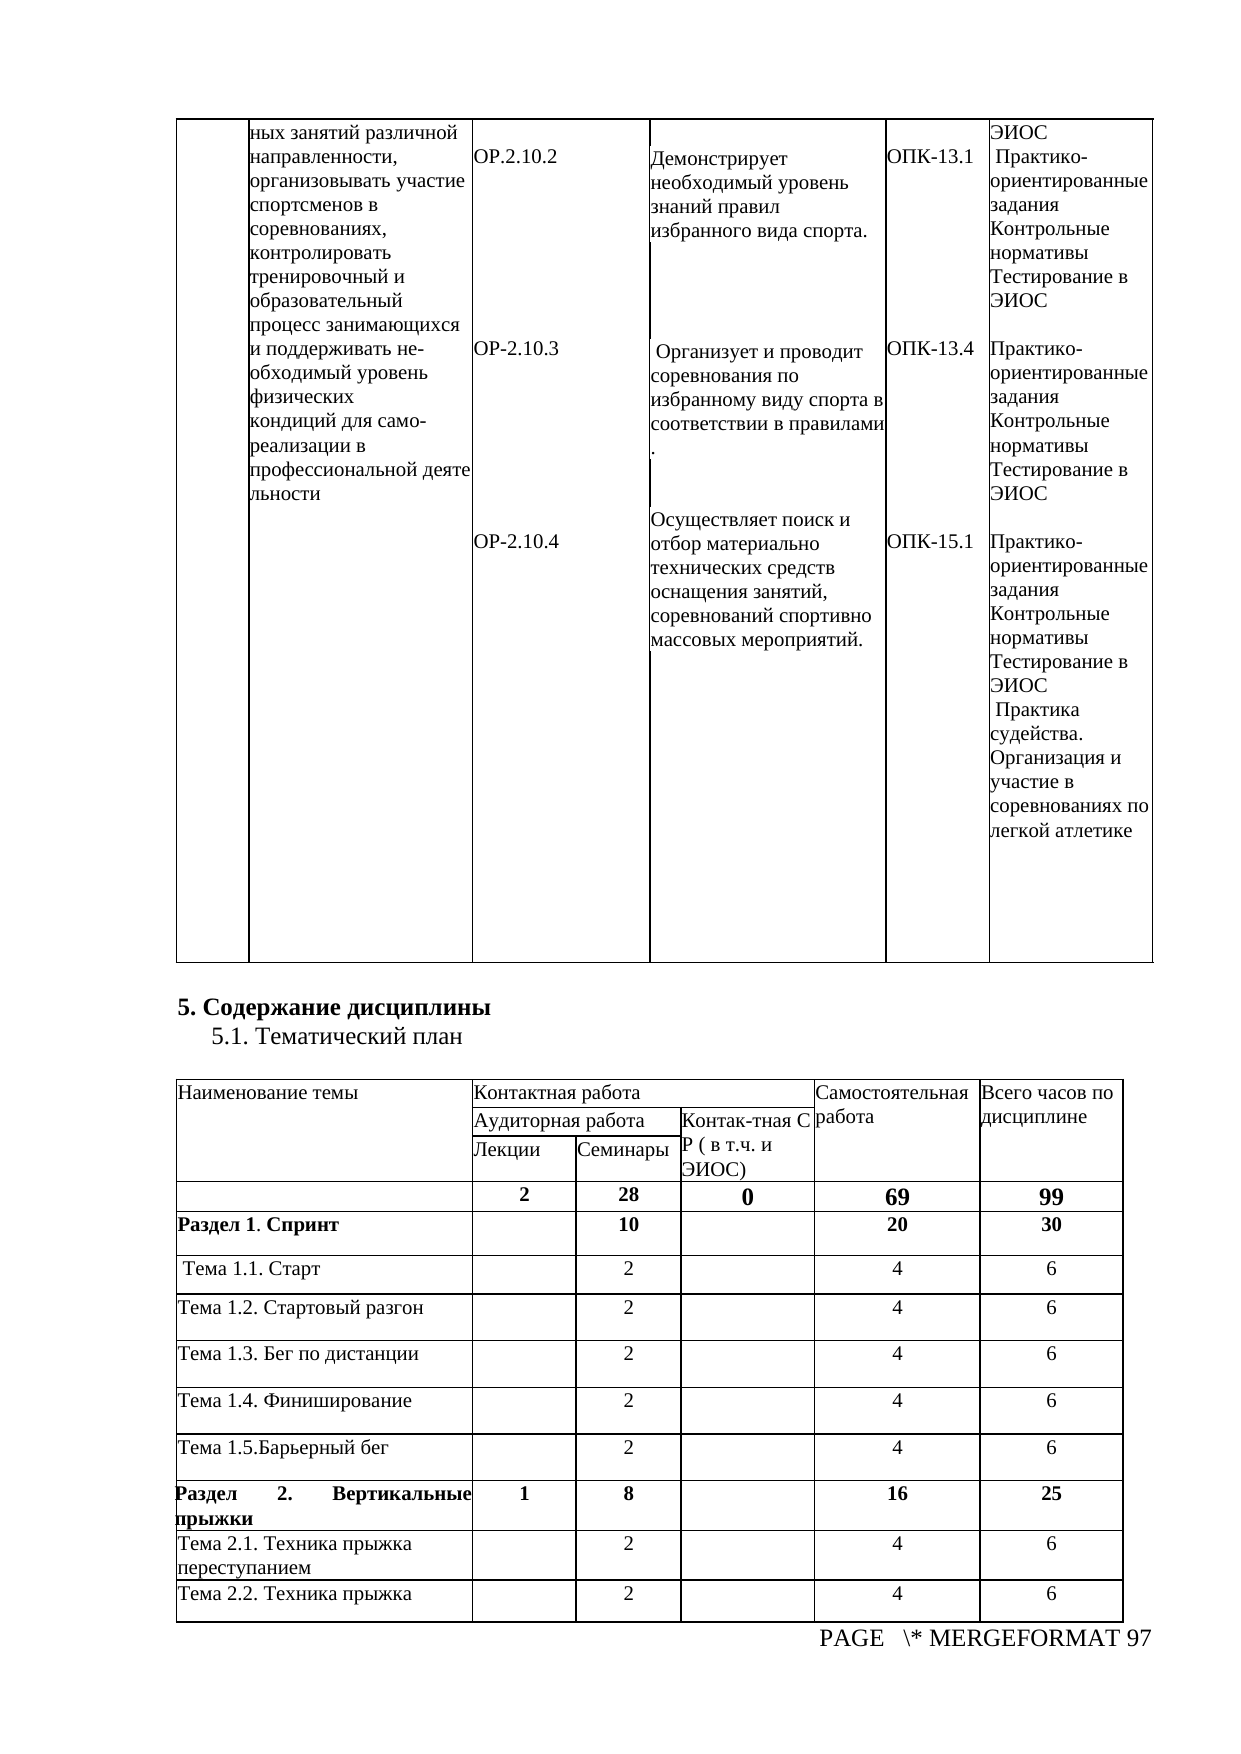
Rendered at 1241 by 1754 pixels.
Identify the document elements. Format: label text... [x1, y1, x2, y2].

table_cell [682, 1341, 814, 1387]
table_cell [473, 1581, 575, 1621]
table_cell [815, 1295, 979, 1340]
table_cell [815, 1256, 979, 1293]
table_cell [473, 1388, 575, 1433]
text 5.1. Тематический план [177, 1021, 1152, 1050]
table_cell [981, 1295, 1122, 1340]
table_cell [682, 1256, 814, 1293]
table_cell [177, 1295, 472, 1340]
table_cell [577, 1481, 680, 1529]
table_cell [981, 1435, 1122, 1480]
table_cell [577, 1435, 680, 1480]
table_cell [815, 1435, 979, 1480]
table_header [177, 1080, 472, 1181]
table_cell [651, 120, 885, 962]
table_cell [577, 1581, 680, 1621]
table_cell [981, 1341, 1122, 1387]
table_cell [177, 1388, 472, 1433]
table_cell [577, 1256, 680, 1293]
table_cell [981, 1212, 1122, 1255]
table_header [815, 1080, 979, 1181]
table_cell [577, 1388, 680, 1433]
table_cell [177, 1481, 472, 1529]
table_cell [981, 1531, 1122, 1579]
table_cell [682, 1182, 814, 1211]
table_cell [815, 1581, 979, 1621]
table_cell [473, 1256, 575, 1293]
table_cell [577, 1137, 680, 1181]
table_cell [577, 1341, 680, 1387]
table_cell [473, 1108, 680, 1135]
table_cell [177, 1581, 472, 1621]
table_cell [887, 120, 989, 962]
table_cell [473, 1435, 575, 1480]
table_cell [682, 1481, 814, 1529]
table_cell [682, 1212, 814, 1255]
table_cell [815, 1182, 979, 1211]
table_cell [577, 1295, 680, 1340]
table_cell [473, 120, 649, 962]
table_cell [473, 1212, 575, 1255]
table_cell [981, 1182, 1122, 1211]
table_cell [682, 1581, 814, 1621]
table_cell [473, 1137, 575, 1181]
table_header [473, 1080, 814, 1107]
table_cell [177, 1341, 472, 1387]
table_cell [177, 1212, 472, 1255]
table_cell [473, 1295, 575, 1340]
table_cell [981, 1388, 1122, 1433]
text 5. Содержание дисциплины [177, 992, 1152, 1021]
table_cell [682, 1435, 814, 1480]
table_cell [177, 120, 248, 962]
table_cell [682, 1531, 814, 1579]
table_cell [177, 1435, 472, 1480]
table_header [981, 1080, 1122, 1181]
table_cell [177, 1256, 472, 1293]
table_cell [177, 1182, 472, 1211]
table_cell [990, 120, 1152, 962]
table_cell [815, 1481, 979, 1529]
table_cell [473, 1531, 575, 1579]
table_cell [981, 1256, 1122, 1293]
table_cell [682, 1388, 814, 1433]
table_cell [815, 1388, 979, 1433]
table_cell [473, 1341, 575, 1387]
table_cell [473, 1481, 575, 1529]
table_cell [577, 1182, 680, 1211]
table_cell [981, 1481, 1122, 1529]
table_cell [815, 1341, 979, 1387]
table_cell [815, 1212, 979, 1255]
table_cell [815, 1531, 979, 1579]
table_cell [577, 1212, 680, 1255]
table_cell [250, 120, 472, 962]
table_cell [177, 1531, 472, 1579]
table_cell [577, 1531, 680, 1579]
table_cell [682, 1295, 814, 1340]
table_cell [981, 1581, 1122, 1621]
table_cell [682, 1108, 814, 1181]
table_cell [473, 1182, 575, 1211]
